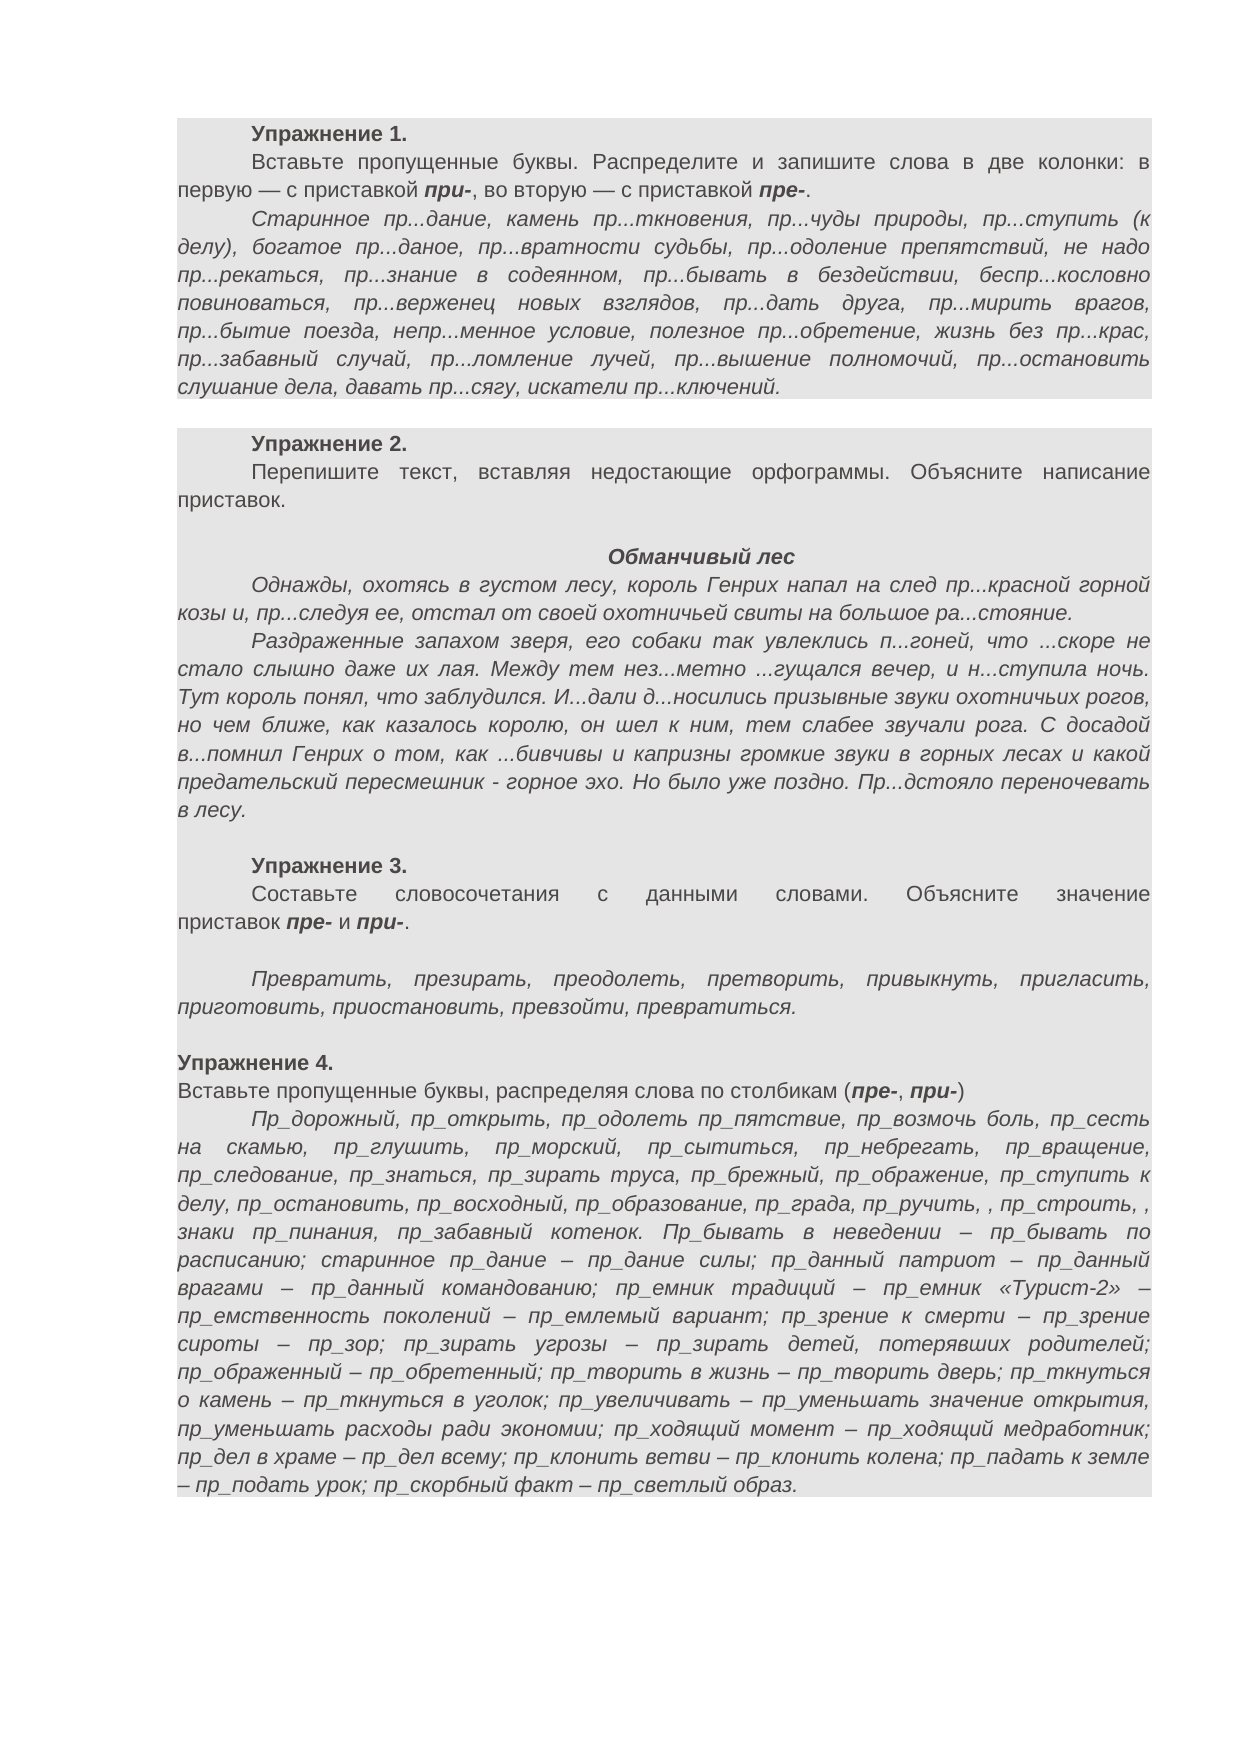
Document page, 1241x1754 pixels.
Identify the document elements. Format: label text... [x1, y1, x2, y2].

text Однажды, охотясь в густом лесу, король Генрих напал на след пр...красной горной козы и, пр...следуя ее, отстал от своей охотничьей свиты на большое ра...стояние. [177, 569, 1152, 625]
text Упражнение 2. [177, 428, 1152, 456]
text Упражнение 4. [177, 1047, 1152, 1075]
text Обманчивый лес [177, 541, 1152, 569]
text Перепишите текст, вставляя недостающие орфограммы. Объясните написание приставок. [177, 456, 1152, 512]
text Упражнение 1. [177, 118, 1152, 146]
text Вставьте пропущенные буквы, распределяя слова по столбикам (пре-, при-) [177, 1075, 1152, 1103]
text Вставьте пропущенные буквы. Распределите и запишите слова в две колонки: в первую — с приставкой при-, во вторую — с приставкой пре-. [177, 146, 1152, 202]
text Превратить, презирать, преодолеть, претворить, привыкнуть, пригласить, приготовить, приостановить, превзойти, превратиться. [177, 962, 1152, 1019]
text Упражнение 3. [177, 850, 1152, 878]
text Пр_дорожный, пр_открыть, пр_одолеть пр_пятствие, пр_возмочь боль, пр_сесть на скамью, пр_глушить, пр_морский, пр_сытиться, пр_небрегать, пр_вращение, пр_следование, пр_знаться, пр_зирать труса, пр_брежный, пр_ображение, пр_ступить к делу, пр_остановить, пр_восходный, пр_образование, пр_града, пр_ручить, , пр_строить, , знаки пр_пинания, пр_забавный котенок. Пр_бывать в неведении – пр_бывать по расписанию; старинное пр_дание – пр_дание силы; пр_данный патриот – пр_данный врагами – пр_данный командованию; пр_емник традиций – пр_емник «Турист-2» – пр_емственность поколений – пр_емлемый вариант; пр_зрение к смерти – пр_зрение сироты – пр_зор; пр_зирать угрозы – пр_зирать детей, потерявших родителей; пр_ображенный – пр_обретенный; пр_творить в жизнь – пр_творить дверь; пр_ткнуться о камень – пр_ткнуться в уголок; пр_увеличивать – пр_уменьшать значение открытия, пр_уменьшать расходы ради экономии; пр_ходящий момент – пр_ходящий медработник; пр_дел в храме – пр_дел всему; пр_клонить ветви – пр_клонить колена; пр_падать к земле – пр_подать урок; пр_скорбный факт – пр_светлый образ. [177, 1103, 1152, 1497]
text Раздраженные запахом зверя, его собаки так увлеклись п...гоней, что ...скоре не стало слышно даже их лая. Между тем нез...метно ...гущался вечер, и н...ступила ночь. Тут король понял, что заблудился. И...дали д...носились призывные звуки охотничьих рогов, но чем ближе, как казалось королю, он шел к ним, тем слабее звучали рога. С досадой в...помнил Генрих о том, как ...бивчивы и капризны громкие звуки в горных лесах и какой предательский пересмешник - горное эхо. Но было уже поздно. Пр...дстояло переночевать в лесу. [177, 625, 1152, 822]
text Старинное пр...дание, камень пр...ткновения, пр...чуды природы, пр...ступить (к делу), богатое пр...даное, пр...вратности судьбы, пр...одоление препятствий, не надо пр...рекаться, пр...знание в содеянном, пр...бывать в бездействии, беспр...кословно повиноваться, пр...верженец новых взглядов, пр...дать друга, пр...мирить врагов, пр...бытие поезда, непр...менное условие, полезное пр...обретение, жизнь без пр...крас, пр...забавный случай, пр...ломление лучей, пр...вышение полномочий, пр...остановить слушание дела, давать пр...сягу, искатели пр...ключений. [177, 202, 1152, 399]
text Составьте словосочетания с данными словами. Объясните значение приставок пре- и при-. [177, 878, 1152, 934]
